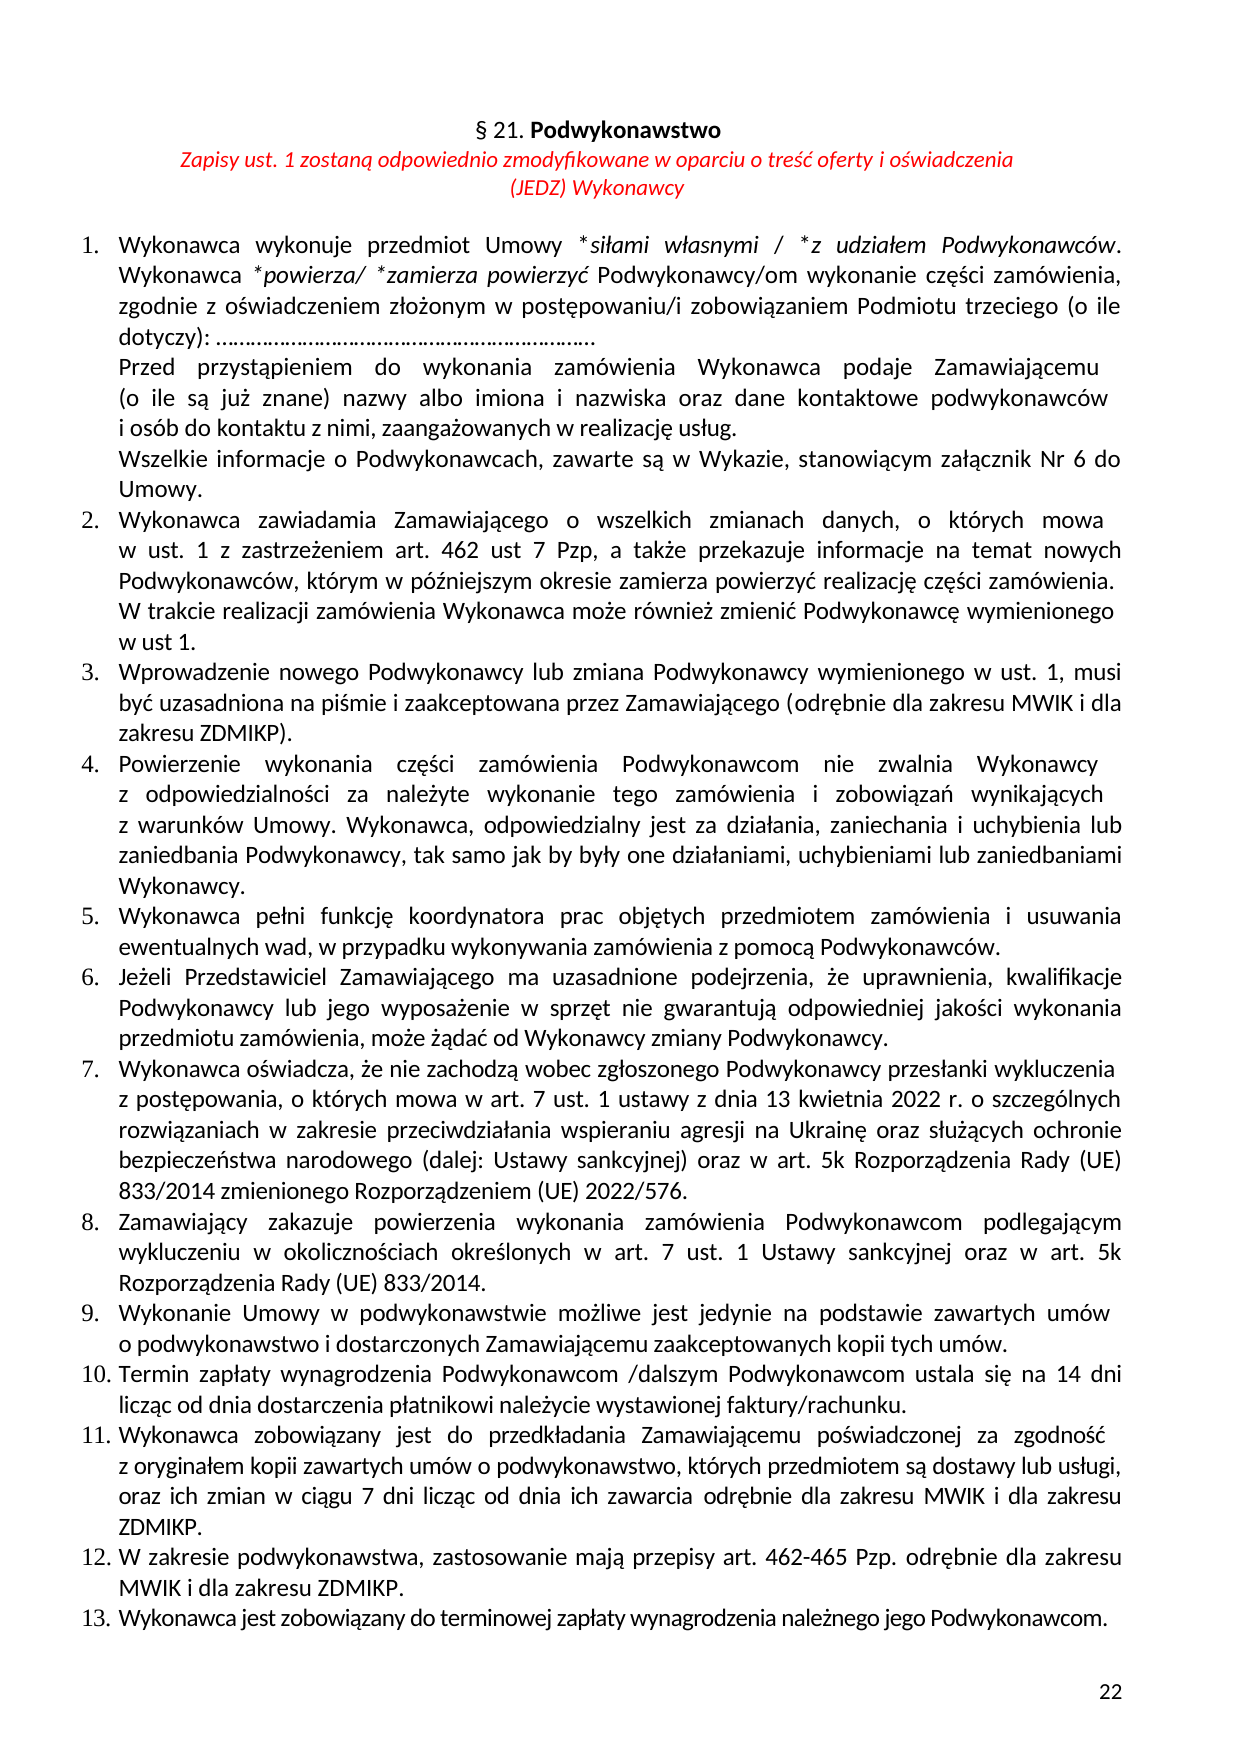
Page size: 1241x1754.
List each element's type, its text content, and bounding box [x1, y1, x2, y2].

text (JEDZ) Wykonawcy [74, 173, 1122, 201]
text Przed przystąpieniem do wykonania zamówienia Wykonawca podaje Zamawiającemu (o ile są już znane) nazwy albo imiona i nazwiska oraz dane kontaktowe podwykonawców i osób do kontaktu z nimi, zaangażowanych w realizację usług. [118, 351, 1122, 443]
list Wykonawca jest zobowiązany do terminowej zapłaty wynagrodzenia należnego jego Podwykonawcom. [81, 1602, 1122, 1633]
list Jeżeli Przedstawiciel Zamawiającego ma uzasadnione podejrzenia, że uprawnienia, kwalifikacje Podwykonawcy lub jego wyposażenie w sprzęt nie gwarantują odpowiedniej jakości wykonania przedmiotu zamówienia, może żądać od Wykonawcy zmiany Podwykonawcy. [81, 962, 1122, 1053]
list Wykonawca wykonuje przedmiot Umowy *siłami własnymi / *z udziałem Podwykonawców. Wykonawca *powierza/ *zamierza powierzyć Podwykonawcy/om wykonanie części zamówienia, zgodnie z oświadczeniem złożonym w postępowaniu/i zobowiązaniem Podmiotu trzeciego (o ile dotyczy): ………………………………………………………… [81, 229, 1122, 351]
text Wszelkie informacje o Podwykonawcach, zawarte są w Wykazie, stanowiącym załącznik Nr 6 do Umowy. [118, 443, 1122, 504]
text Zapisy ust. 1 zostaną odpowiednio zmodyfikowane w oparciu o treść oferty i oświadczenia [74, 145, 1122, 173]
list Powierzenie wykonania części zamówienia Podwykonawcom nie zwalnia Wykonawcy z odpowiedzialności za należyte wykonanie tego zamówienia i zobowiązań wynikających z warunków Umowy. Wykonawca, odpowiedzialny jest za działania, zaniechania i uchybienia lub zaniedbania Podwykonawcy, tak samo jak by były one działaniami, uchybieniami lub zaniedbaniami Wykonawcy. [81, 748, 1122, 901]
list Wykonawca pełni funkcję koordynatora prac objętych przedmiotem zamówienia i usuwania ewentualnych wad, w przypadku wykonywania zamówienia z pomocą Podwykonawców. [81, 901, 1122, 962]
list Zamawiający zakazuje powierzenia wykonania zamówienia Podwykonawcom podlegającym wykluczeniu w okolicznościach określonych w art. 7 ust. 1 Ustawy sankcyjnej oraz w art. 5k Rozporządzenia Rady (UE) 833/2014. [81, 1206, 1122, 1297]
list Wprowadzenie nowego Podwykonawcy lub zmiana Podwykonawcy wymienionego w ust. 1, musi być uzasadniona na piśmie i zaakceptowana przez Zamawiającego (odrębnie dla zakresu MWIK i dla zakresu ZDMIKP). [81, 656, 1122, 748]
list W zakresie podwykonawstwa, zastosowanie mają przepisy art. 462-465 Pzp. odrębnie dla zakresu MWIK i dla zakresu ZDMIKP. [81, 1541, 1122, 1602]
list Termin zapłaty wynagrodzenia Podwykonawcom /dalszym Podwykonawcom ustala się na 14 dni licząc od dnia dostarczenia płatnikowi należycie wystawionej faktury/rachunku. [81, 1358, 1122, 1419]
list Wykonawca zobowiązany jest do przedkładania Zamawiającemu poświadczonej za zgodność z oryginałem kopii zawartych umów o podwykonawstwo, których przedmiotem są dostawy lub usługi, oraz ich zmian w ciągu 7 dni licząc od dnia ich zawarcia odrębnie dla zakresu MWIK i dla zakresu ZDMIKP. [81, 1419, 1122, 1541]
list § 21. Podwykonawstwo [74, 114, 1122, 145]
list Wykonawca zawiadamia Zamawiającego o wszelkich zmianach danych, o których mowa w ust. 1 z zastrzeżeniem art. 462 ust 7 Pzp, a także przekazuje informacje na temat nowych Podwykonawców, którym w późniejszym okresie zamierza powierzyć realizację części zamówienia. W trakcie realizacji zamówienia Wykonawca może również zmienić Podwykonawcę wymienionego w ust 1. [81, 504, 1122, 656]
list Wykonawca oświadcza, że nie zachodzą wobec zgłoszonego Podwykonawcy przesłanki wykluczenia z postępowania, o których mowa w art. 7 ust. 1 ustawy z dnia 13 kwietnia 2022 r. o szczególnych rozwiązaniach w zakresie przeciwdziałania wspieraniu agresji na Ukrainę oraz służących ochronie bezpieczeństwa narodowego (dalej: Ustawy sankcyjnej) oraz w art. 5k Rozporządzenia Rady (UE) 833/2014 zmienionego Rozporządzeniem (UE) 2022/576. [81, 1053, 1122, 1206]
list Wykonanie Umowy w podwykonawstwie możliwe jest jedynie na podstawie zawartych umów o podwykonawstwo i dostarczonych Zamawiającemu zaakceptowanych kopii tych umów. [81, 1297, 1122, 1358]
